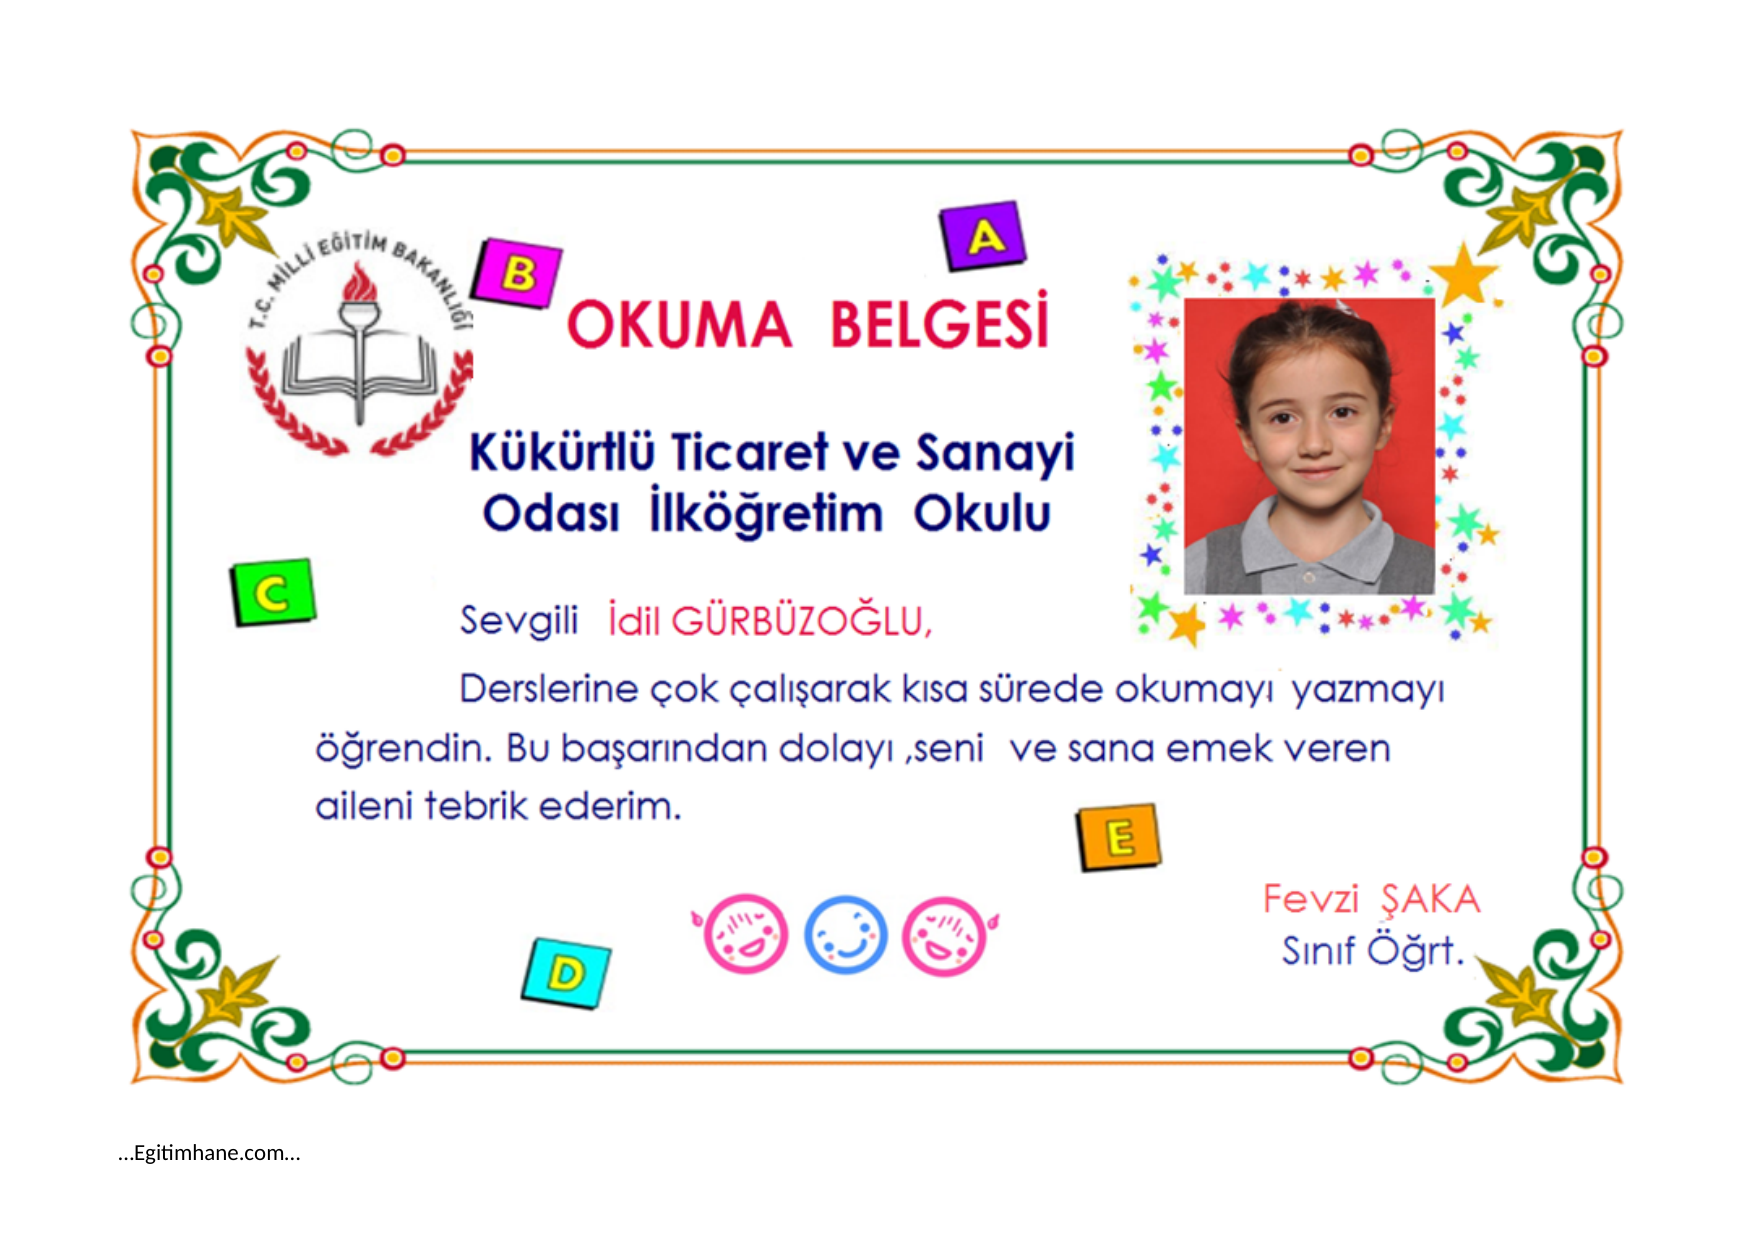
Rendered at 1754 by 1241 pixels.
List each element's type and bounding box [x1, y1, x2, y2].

picture [118, 118, 1637, 1096]
